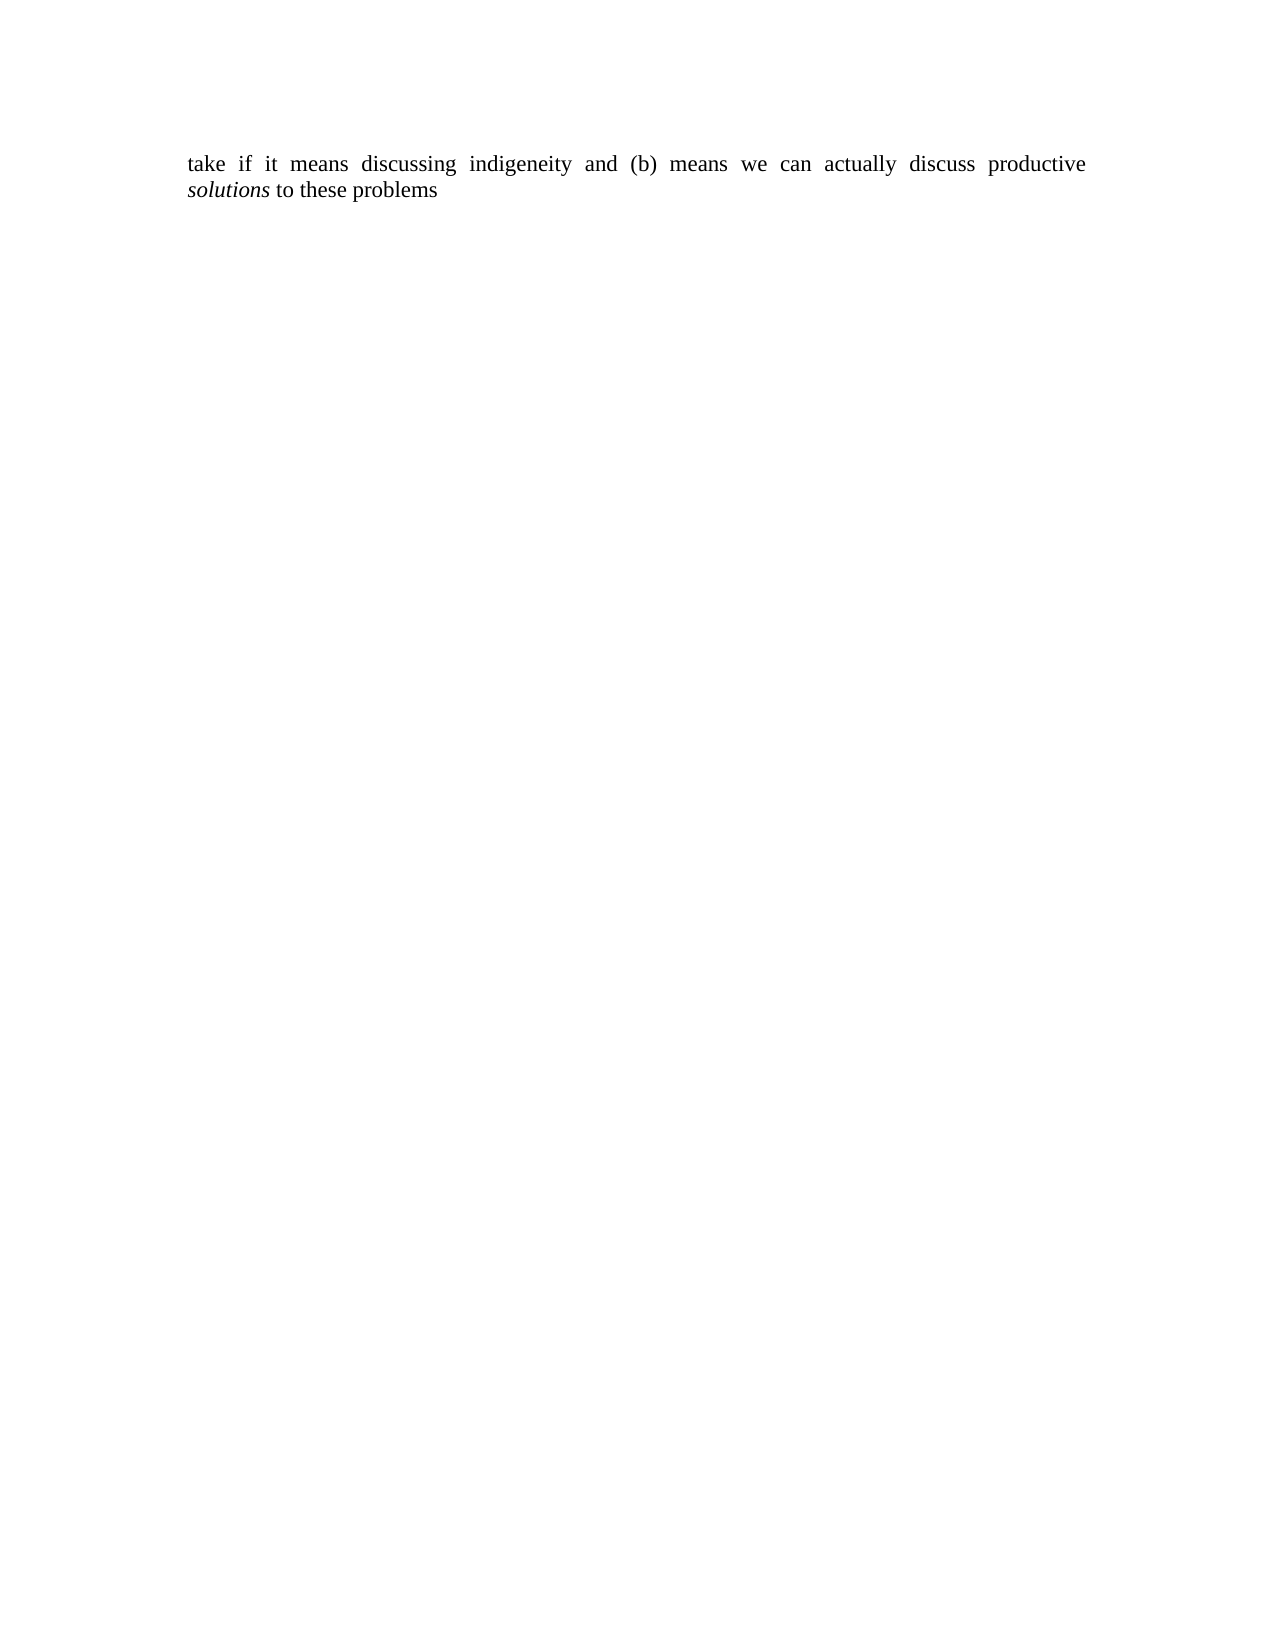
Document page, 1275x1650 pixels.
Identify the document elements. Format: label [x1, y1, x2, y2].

text [187, 150, 1087, 203]
